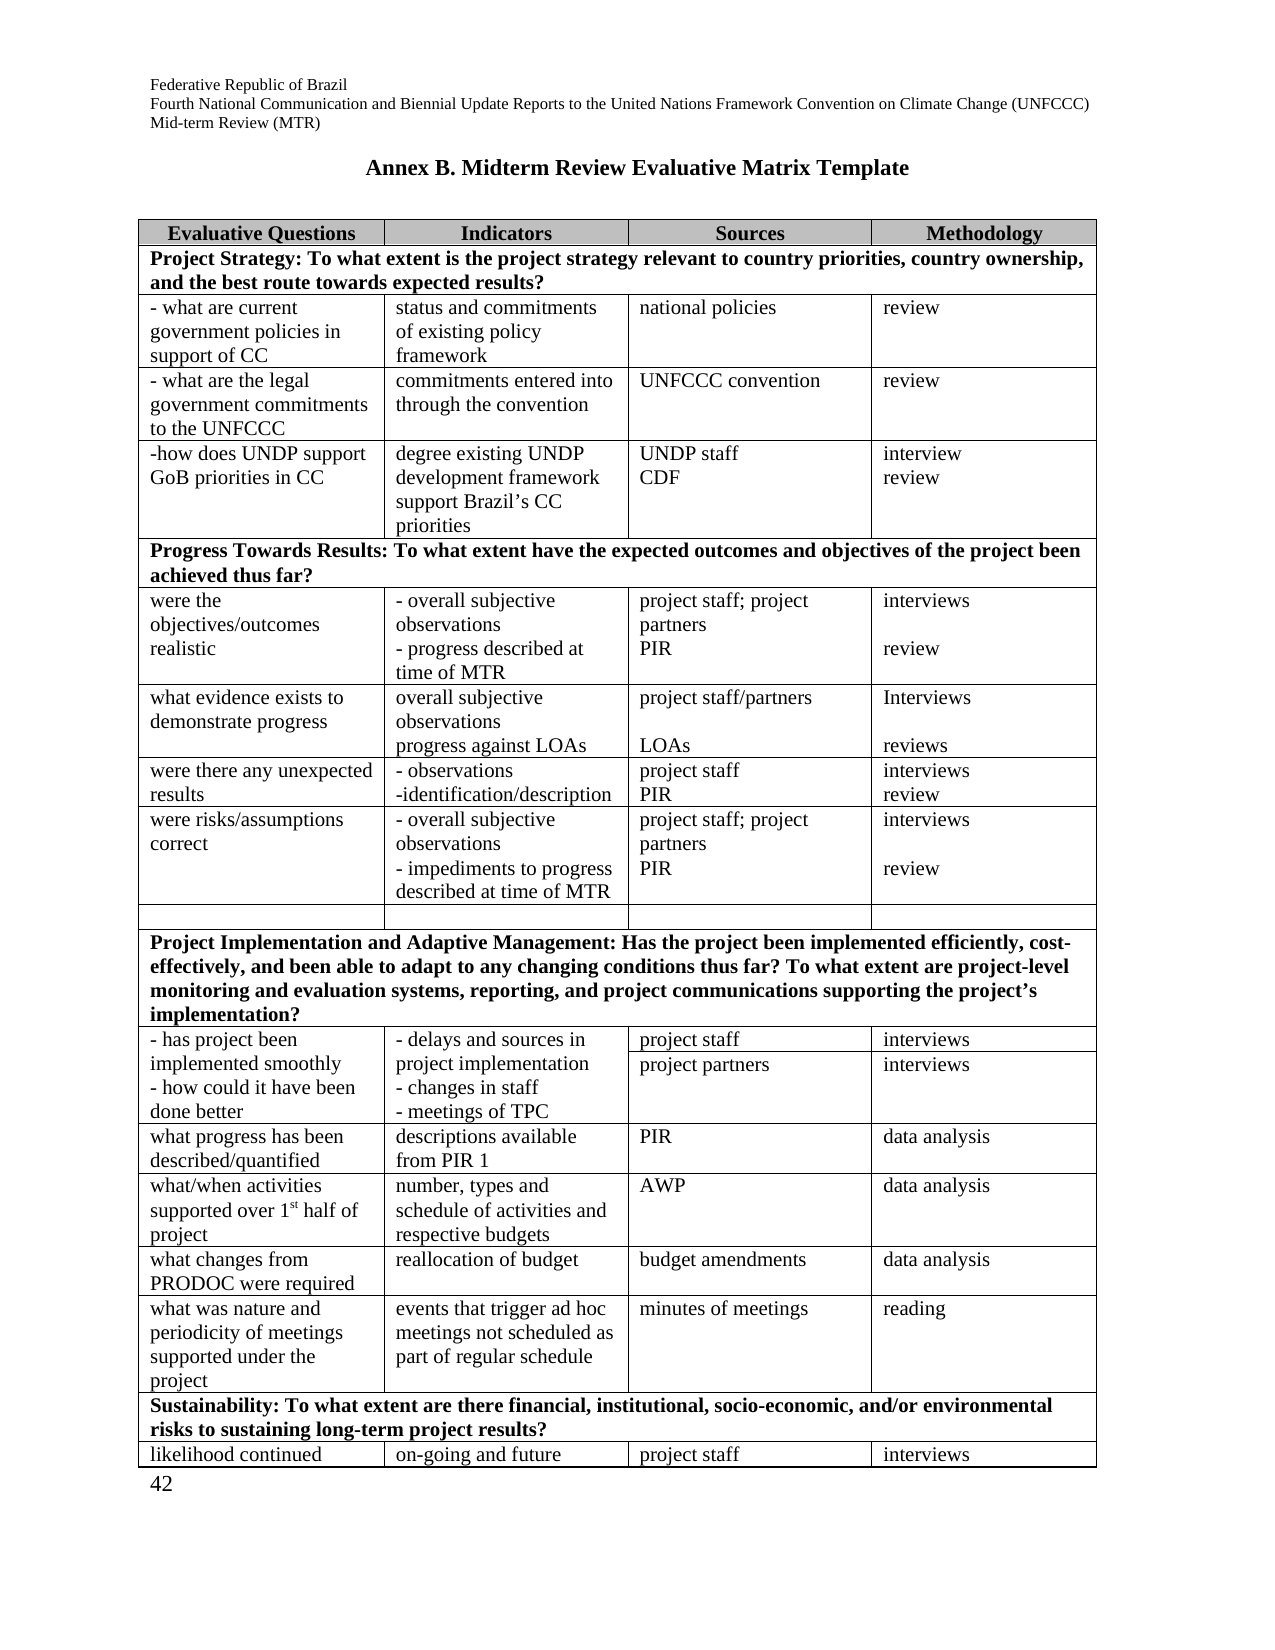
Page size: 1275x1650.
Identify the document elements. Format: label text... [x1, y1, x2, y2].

table_cell Project Implementation and Adaptive Management: Has the project been implemented efficiently, cost-effectively, and been able to adapt to any changing conditions thus far? To what extent are project-level monitoring and evaluation systems, reporting, and project communications supporting the project’s implementation? [139, 930, 1096, 1026]
table_cell overall subjective observations progress against LOAs [385, 685, 628, 757]
table_cell - overall subjective observations - progress described at time of MTR [385, 588, 628, 684]
table_cell UNDP staff CDF [629, 441, 871, 537]
table_cell project partners [629, 1052, 871, 1123]
table_cell interview review [872, 441, 1096, 537]
table_cell review [872, 368, 1096, 440]
table_cell [872, 905, 1096, 929]
table_cell interviews review [872, 588, 1096, 684]
table_header Evaluative Questions [139, 220, 384, 244]
table_cell budget amendments [629, 1247, 871, 1295]
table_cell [385, 1442, 628, 1466]
table_header Indicators [385, 220, 628, 244]
table_cell were the objectives/outcomes realistic [139, 588, 384, 684]
table_cell -how does UNDP support GoB priorities in CC [139, 441, 384, 537]
table_cell project staff [629, 1442, 871, 1466]
table_cell Progress Towards Results: To what extent have the expected outcomes and objectives of the project been achieved thus far? [139, 539, 1096, 587]
table_cell - delays and sources in project implementation - changes in staff - meetings of TPC [385, 1027, 628, 1123]
table_cell data analysis [872, 1174, 1096, 1246]
table_cell degree existing UNDP development framework support Brazil’s CC priorities [385, 441, 628, 537]
table_cell minutes of meetings [629, 1296, 871, 1392]
table_cell [629, 905, 871, 929]
table_cell number, types and schedule of activities and respective budgets [385, 1174, 628, 1246]
table_cell project staff PIR [629, 758, 871, 806]
table_cell were there any unexpected results [139, 758, 384, 806]
table_cell [385, 905, 628, 929]
table_cell interviews [872, 1027, 1096, 1051]
table_cell interviews [872, 1052, 1096, 1123]
table_cell what/when activities supported over 1st half of project [139, 1174, 384, 1246]
table_cell were risks/assumptions correct [139, 807, 384, 903]
table_cell Sustainability: To what extent are there financial, institutional, socio-economic, and/or environmental risks to sustaining long-term project results? [139, 1393, 1096, 1441]
table_cell status and commitments of existing policy framework [385, 295, 628, 367]
table_cell - what are current government policies in support of CC [139, 295, 384, 367]
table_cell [139, 1442, 384, 1466]
table_cell national policies [629, 295, 871, 367]
table_cell commitments entered into through the convention [385, 368, 628, 440]
table_cell - observations -identification/description [385, 758, 628, 806]
table_cell project staff; project partners PIR [629, 807, 871, 903]
table_cell events that trigger ad hoc meetings not scheduled as part of regular schedule [385, 1296, 628, 1392]
table_cell reading [872, 1296, 1096, 1392]
table_cell reallocation of budget [385, 1247, 628, 1295]
text Annex B. Midterm Review Evaluative Matrix Template [150, 154, 1125, 181]
table_cell interviews review [872, 758, 1096, 806]
table_cell what changes from PRODOC were required [139, 1247, 384, 1295]
table_cell - what are the legal government commitments to the UNFCCC [139, 368, 384, 440]
table_cell Interviews reviews [872, 685, 1096, 757]
table_cell what was nature and periodicity of meetings supported under the project [139, 1296, 384, 1392]
table_cell interviews [872, 1442, 1096, 1466]
table_cell Project Strategy: To what extent is the project strategy relevant to country priorities, country ownership, and the best route towards expected results? [139, 246, 1096, 294]
table_cell PIR [629, 1124, 871, 1172]
table_cell project staff/partners LOAs [629, 685, 871, 757]
table_cell data analysis [872, 1124, 1096, 1172]
table_header Sources [629, 220, 871, 244]
table_cell interviews review [872, 807, 1096, 903]
table_cell what evidence exists to demonstrate progress [139, 685, 384, 757]
table_cell project staff; project partners PIR [629, 588, 871, 684]
table_cell data analysis [872, 1247, 1096, 1295]
table_header Methodology [872, 220, 1096, 244]
table_cell [139, 905, 384, 929]
table_cell what progress has been described/quantified [139, 1124, 384, 1172]
table_cell project staff [629, 1027, 871, 1051]
table_cell AWP [629, 1174, 871, 1246]
table_cell descriptions available from PIR 1 [385, 1124, 628, 1172]
table_cell - overall subjective observations - impediments to progress described at time of MTR [385, 807, 628, 903]
table_cell UNFCCC convention [629, 368, 871, 440]
table_cell review [872, 295, 1096, 367]
table_cell - has project been implemented smoothly - how could it have been done better [139, 1027, 384, 1123]
